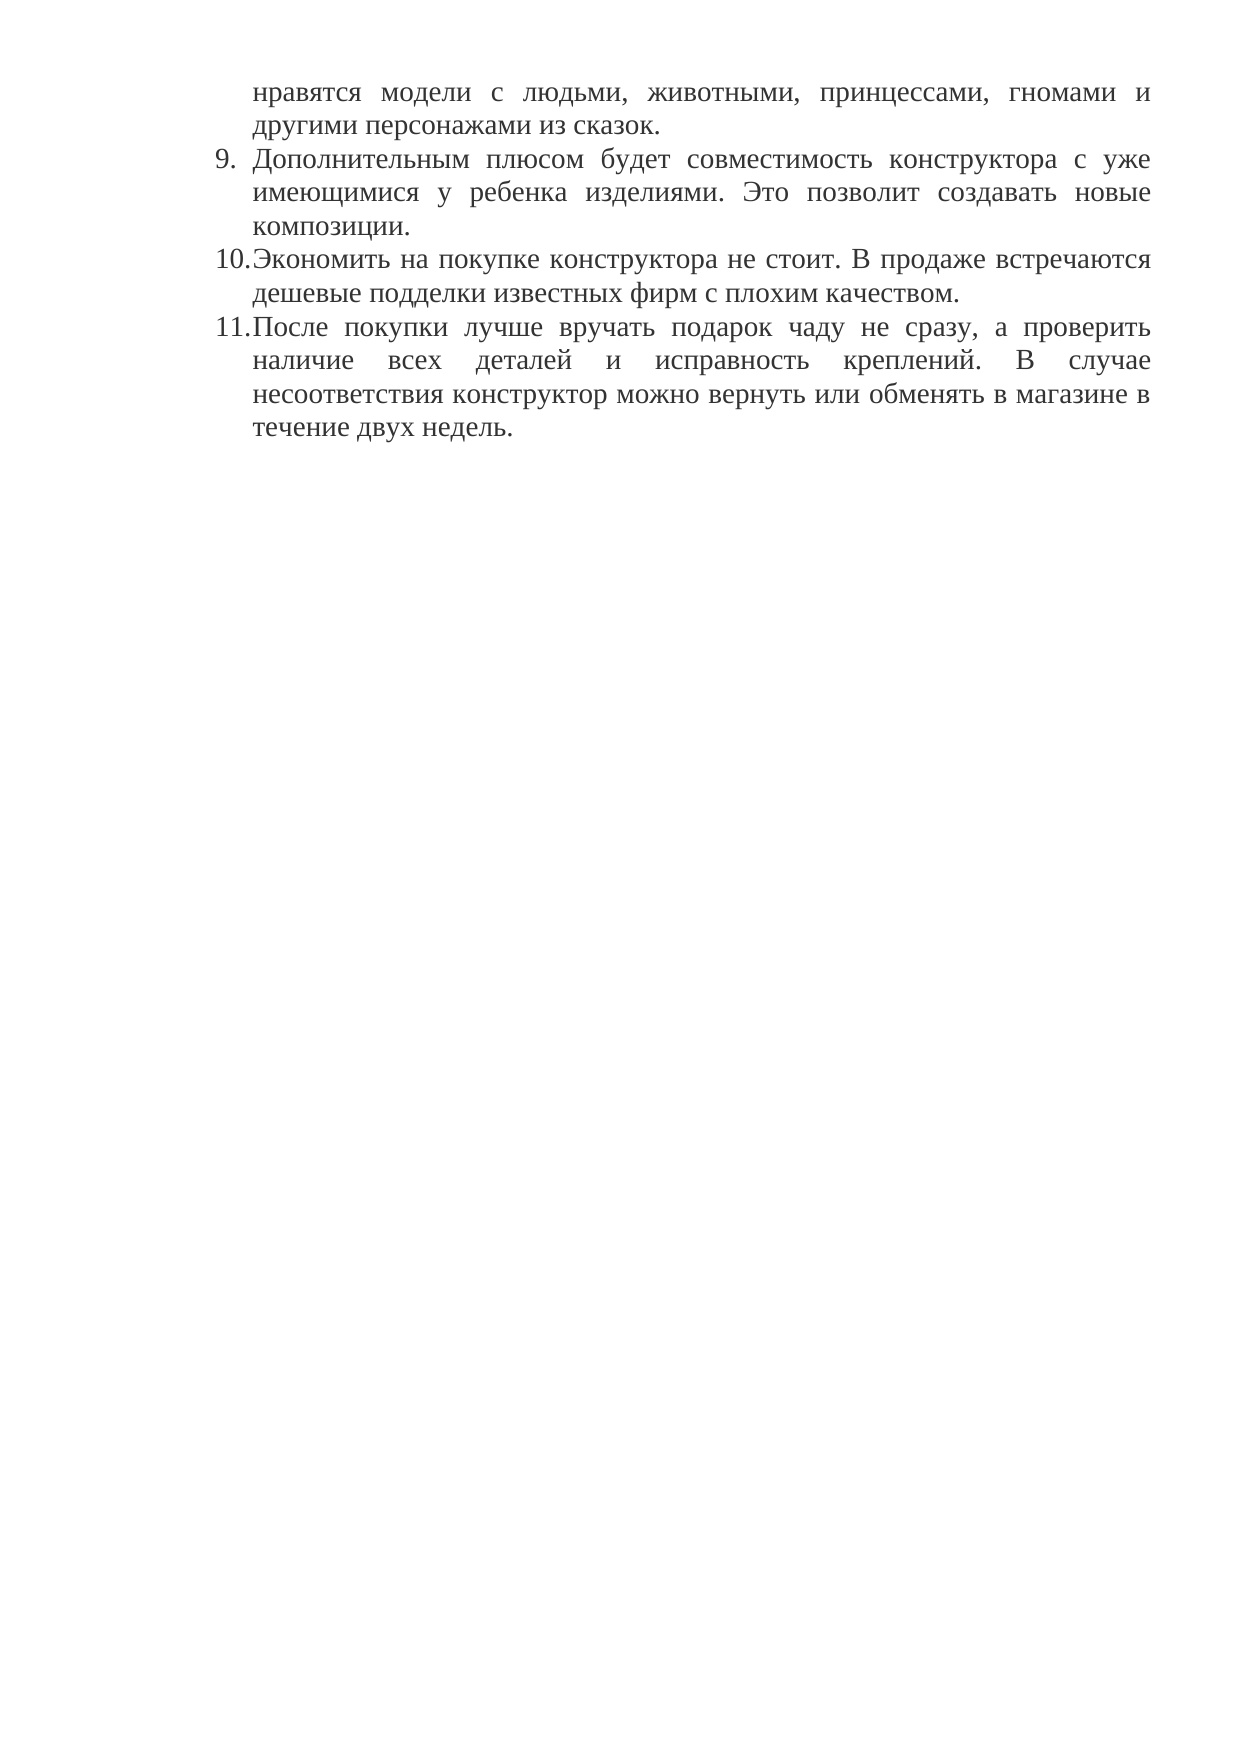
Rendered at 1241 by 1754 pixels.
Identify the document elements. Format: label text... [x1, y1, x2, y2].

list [215, 74, 1152, 141]
list После покупки лучше вручать подарок чаду не сразу, а проверить наличие всех деталей и исправность креплений. В случае несоответствия конструктор можно вернуть или обменять в магазине в течение двух недель. [215, 309, 1152, 443]
list Экономить на покупке конструктора не стоит. В продаже встречаются дешевые подделки известных фирм с плохим качеством. [215, 242, 1152, 309]
list Дополнительным плюсом будет совместимость конструктора с уже имеющимися у ребенка изделиями. Это позволит создавать новые композиции. [215, 141, 1152, 242]
